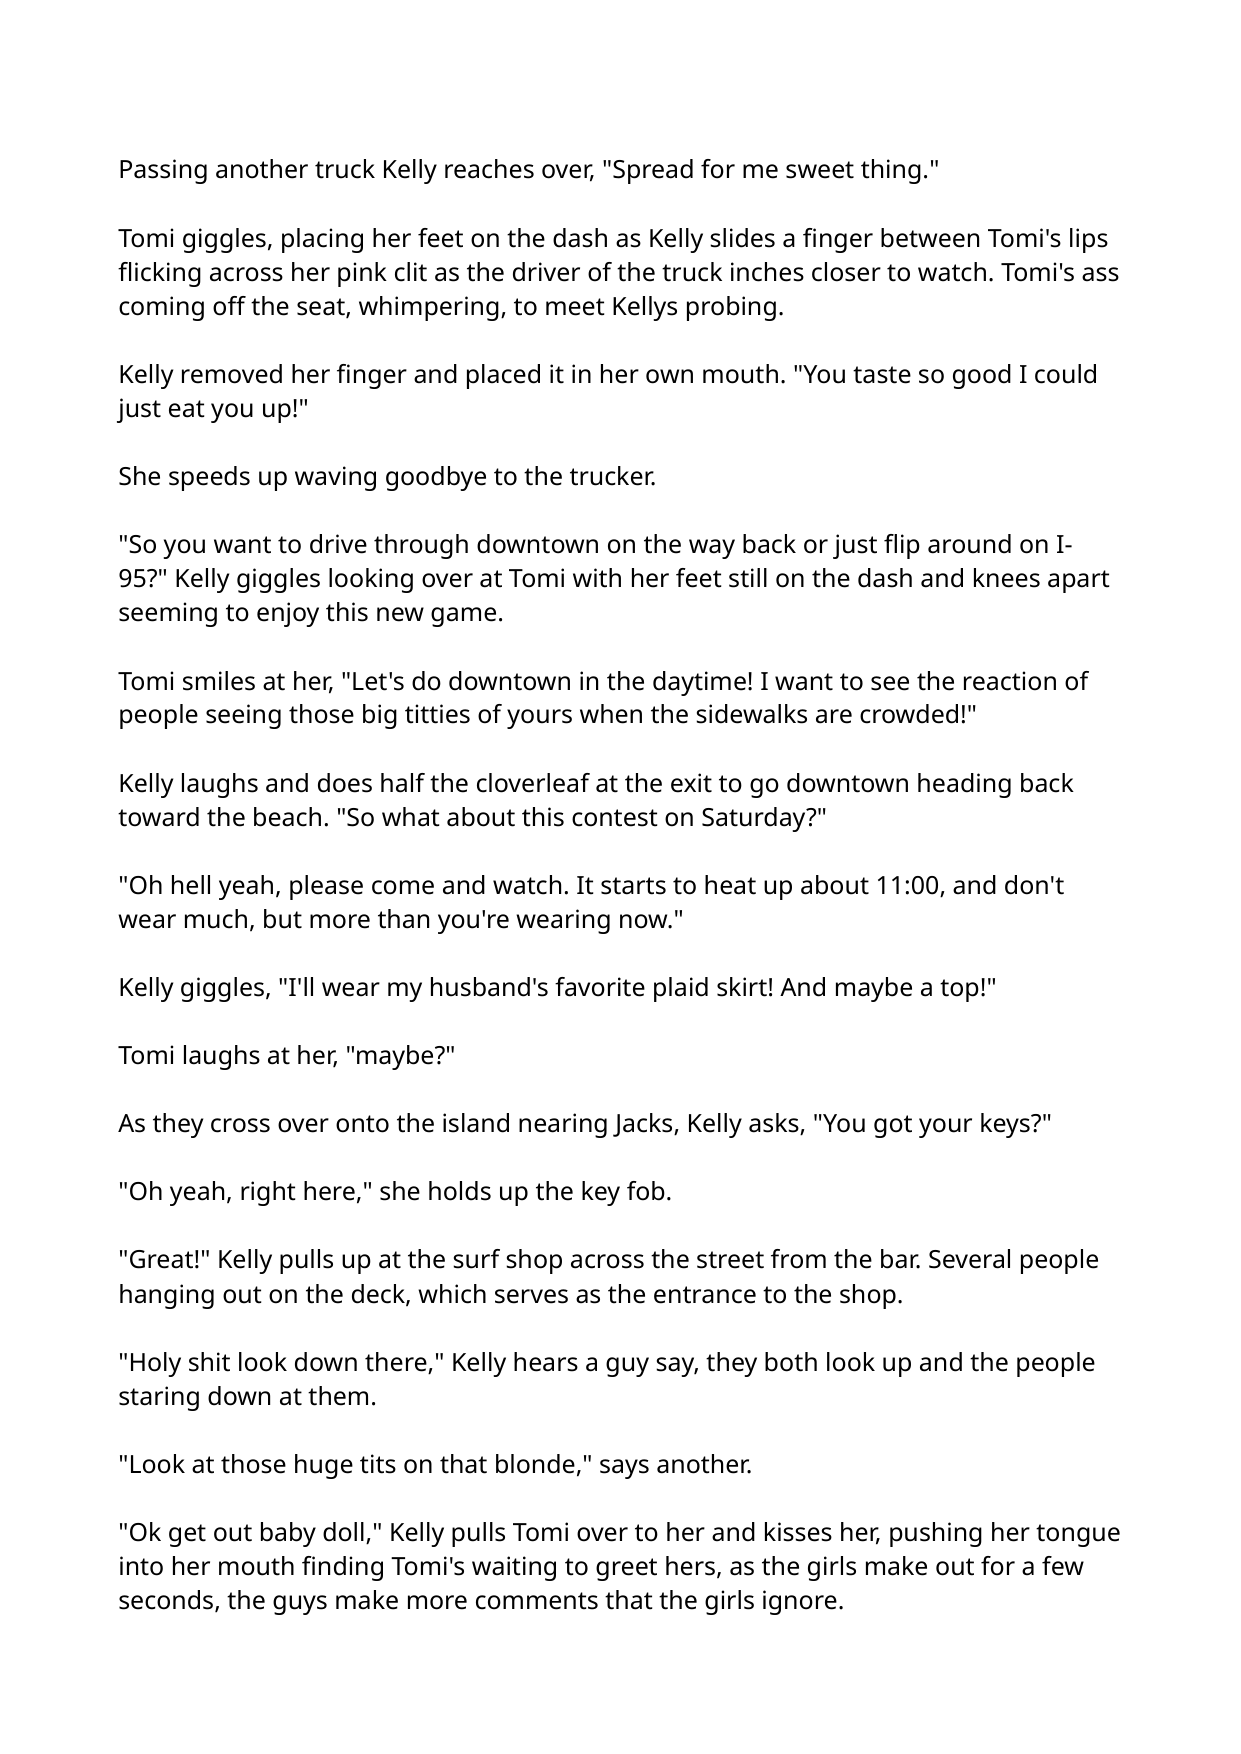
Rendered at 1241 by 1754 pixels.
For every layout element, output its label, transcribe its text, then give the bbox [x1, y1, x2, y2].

text Tomi smiles at her, "Let's do downtown in the daytime! I want to see the reaction of people seeing those big titties of yours when the sidewalks are crowded!" [118, 663, 1122, 731]
text "Great!" Kelly pulls up at the surf shop across the street from the bar. Several people hanging out on the deck, which serves as the entrance to the shop. [118, 1242, 1122, 1310]
text She speeds up waving goodbye to the trucker. [118, 459, 1122, 493]
text "Ok get out baby doll," Kelly pulls Tomi over to her and kisses her, pushing her tongue into her mouth finding Tomi's waiting to greet hers, as the girls make out for a few seconds, the guys make more comments that the girls ignore. [118, 1515, 1122, 1617]
text Tomi laughs at her, "maybe?" [118, 1038, 1122, 1072]
text Kelly laughs and does half the cloverleaf at the exit to go downtown heading back toward the beach. "So what about this contest on Saturday?" [118, 765, 1122, 833]
text Kelly removed her finger and placed it in her own mouth. "You taste so good I could just eat you up!" [118, 357, 1122, 425]
text As they cross over onto the island nearing Jacks, Kelly asks, "You got your keys?" [118, 1106, 1122, 1140]
text Tomi giggles, placing her feet on the dash as Kelly slides a finger between Tomi's lips flicking across her pink clit as the driver of the truck inches closer to watch. Tomi's ass coming off the seat, whimpering, to meet Kellys probing. [118, 220, 1122, 322]
text "So you want to drive through downtown on the way back or just flip around on I-95?" Kelly giggles looking over at Tomi with her feet still on the dash and knees apart seeming to enjoy this new game. [118, 527, 1122, 629]
text Passing another truck Kelly reaches over, "Spread for me sweet thing." [118, 152, 1122, 186]
text "Oh hell yeah, please come and watch. It starts to heat up about 11:00, and don't wear much, but more than you're wearing now." [118, 867, 1122, 936]
text "Look at those huge tits on that blonde," says another. [118, 1447, 1122, 1481]
text "Holy shit look down there," Kelly hears a guy say, they both look up and the people staring down at them. [118, 1344, 1122, 1412]
text Kelly giggles, "I'll wear my husband's favorite plaid skirt! And maybe a top!" [118, 970, 1122, 1004]
text "Oh yeah, right here," she holds up the key fob. [118, 1174, 1122, 1208]
